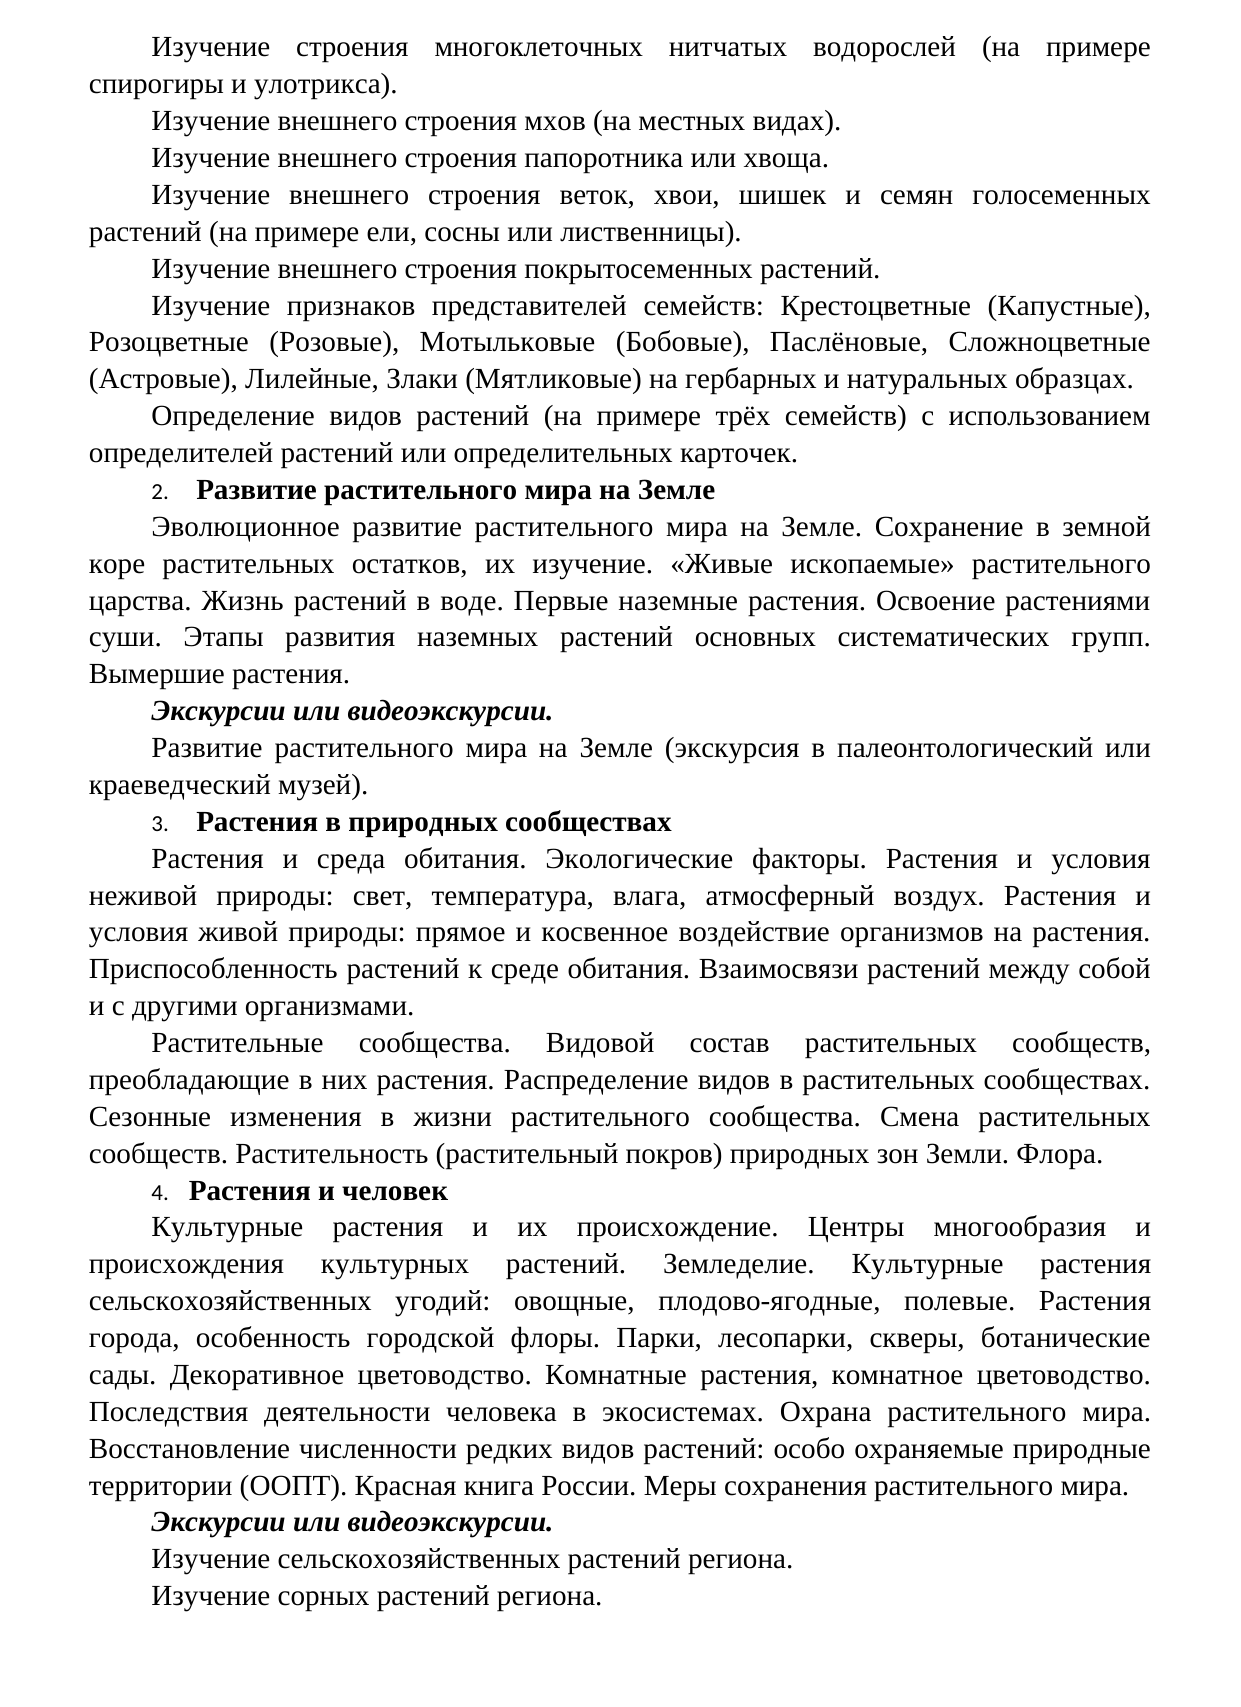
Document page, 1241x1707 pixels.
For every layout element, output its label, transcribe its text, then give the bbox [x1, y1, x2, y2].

text Экскурсии или видеоэкскурсии. [89, 693, 1152, 727]
list Растения и человек [151, 1173, 1152, 1206]
list Развитие растительного мира на Земле [151, 472, 1152, 506]
text Изучение внешнего строения мхов (на местных видах). [89, 103, 1152, 137]
text Изучение внешнего строения покрытосеменных растений. [89, 251, 1152, 284]
text Изучение сорных растений региона. [89, 1578, 1152, 1612]
text Изучение внешнего строения веток, хвои, шишек и семян голосеменных растений (на примере ели, сосны или лиственницы). [89, 177, 1152, 247]
text Растительные сообщества. Видовой состав растительных сообществ, преобладающие в них растения. Распределение видов в растительных сообществах. Сезонные изменения в жизни растительного сообщества. Смена растительных сообществ. Растительность (растительный покров) природных зон Земли. Флора. [89, 1025, 1152, 1169]
text Изучение строения многоклеточных нитчатых водорослей (на примере спирогиры и улотрикса). [89, 29, 1152, 100]
text Изучение признаков представителей семейств: Крестоцветные (Капустные), Розоцветные (Розовые), Мотыльковые (Бобовые), Паслёновые, Сложноцветные (Астровые), Лилейные, Злаки (Мятликовые) на гербарных и натуральных образцах. [89, 288, 1152, 395]
text Определение видов растений (на примере трёх семейств) с использованием определителей растений или определительных карточек. [89, 398, 1152, 469]
text Развитие растительного мира на Земле (экскурсия в палеонтологический или краеведческий музей). [89, 730, 1152, 801]
text Культурные растения и их происхождение. Центры многообразия и происхождения культурных растений. Земледелие. Культурные растения сельскохозяйственных угодий: овощные, плодово-ягодные, полевые. Растения города, особенность городской флоры. Парки, лесопарки, скверы, ботанические сады. Декоративное цветоводство. Комнатные растения, комнатное цветоводство. Последствия деятельности человека в экосистемах. Охрана растительного мира. Восстановление численности редких видов растений: особо охраняемые природные территории (ООПТ). Красная книга России. Меры сохранения растительного мира. [89, 1209, 1152, 1501]
text Растения и среда обитания. Экологические факторы. Растения и условия неживой природы: свет, температура, влага, атмосферный воздух. Растения и условия живой природы: прямое и косвенное воздействие организмов на растения. Приспособленность растений к среде обитания. Взаимосвязи растений между собой и с другими организмами. [89, 841, 1152, 1022]
list Растения в природных сообществах [151, 804, 1152, 837]
text Эволюционное развитие растительного мира на Земле. Сохранение в земной коре растительных остатков, их изучение. «Живые ископаемые» растительного царства. Жизнь растений в воде. Первые наземные растения. Освоение растениями суши. Этапы развития наземных растений основных систематических групп. Вымершие растения. [89, 509, 1152, 690]
text Изучение внешнего строения папоротника или хвоща. [89, 140, 1152, 174]
text Изучение сельскохозяйственных растений региона. [89, 1541, 1152, 1575]
text Экскурсии или видеоэкскурсии. [89, 1504, 1152, 1538]
